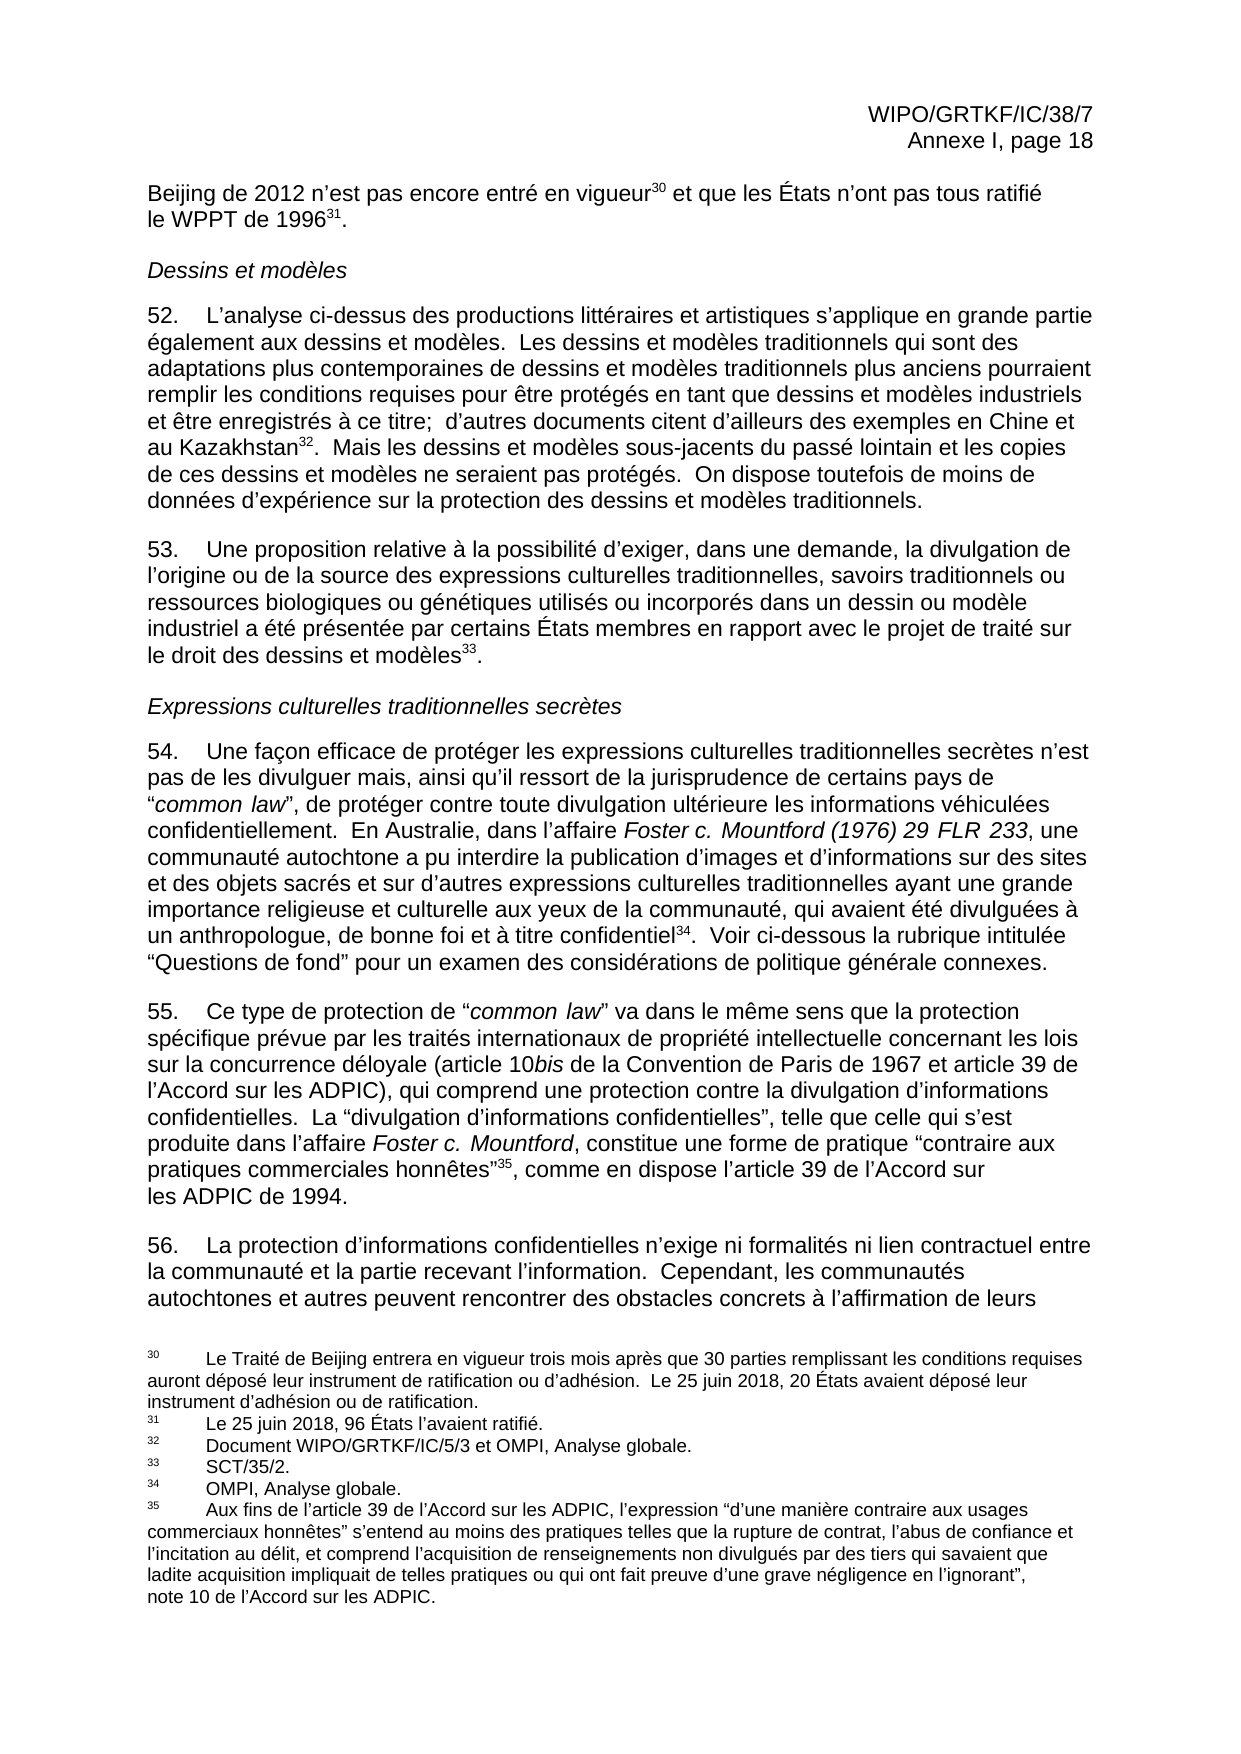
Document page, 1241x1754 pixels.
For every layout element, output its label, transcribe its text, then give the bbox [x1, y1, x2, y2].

subtitle Expressions culturelles traditionnelles secrètes [147, 693, 1093, 719]
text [147, 179, 1093, 232]
text Une façon efficace de protéger les expressions culturelles traditionnelles secrètes n’est pas de les divulguer mais, ainsi qu’il ressort de la jurisprudence de certains pays de “common law”, de protéger contre toute divulgation ultérieure les informations véhiculées confidentiellement. En Australie, dans l’affaire Foster c. Mountford (1976) 29 FLR 233, une communauté autochtone a pu interdire la publication d’images et d’informations sur des sites et des objets sacrés et sur d’autres expressions culturelles traditionnelles ayant une grande importance religieuse et culturelle aux yeux de la communauté, qui avaient été divulguées à un anthropologue, de bonne foi et à titre confidentiel. Voir ci-dessous la rubrique intitulée “Questions de fond” pour un examen des considérations de politique générale connexes. [147, 738, 1093, 975]
text Ce type de protection de “common law” va dans le même sens que la protection spécifique prévue par les traités internationaux de propriété intellectuelle concernant les lois sur la concurrence déloyale (article 10bis de la Convention de Paris de 1967 et article 39 de l’Accord sur les ADPIC), qui comprend une protection contre la divulgation d’informations confidentielles. La “divulgation d’informations confidentielles”, telle que celle qui s’est produite dans l’affaire Foster c. Mountford, constitue une forme de pratique “contraire aux pratiques commerciales honnêtes”, comme en dispose l’article 39 de l’Accord sur les ADPIC de 1994. [147, 998, 1093, 1209]
text L’analyse ci-dessus des productions littéraires et artistiques s’applique en grande partie également aux dessins et modèles. Les dessins et modèles traditionnels qui sont des adaptations plus contemporaines de dessins et modèles traditionnels plus anciens pourraient remplir les conditions requises pour être protégés en tant que dessins et modèles industriels et être enregistrés à ce titre; d’autres documents citent d’ailleurs des exemples en Chine et au Kazakhstan. Mais les dessins et modèles sous-jacents du passé lointain et les copies de ces dessins et modèles ne seraient pas protégés. On dispose toutefois de moins de données d’expérience sur la protection des dessins et modèles traditionnels. [147, 302, 1093, 513]
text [147, 1232, 1093, 1311]
subtitle Dessins et modèles [147, 257, 1093, 284]
text Une proposition relative à la possibilité d’exiger, dans une demande, la divulgation de l’origine ou de la source des expressions culturelles traditionnelles, savoirs traditionnels ou ressources biologiques ou génétiques utilisés ou incorporés dans un dessin ou modèle industriel a été présentée par certains États membres en rapport avec le projet de traité sur le droit des dessins et modèles. [147, 536, 1093, 668]
